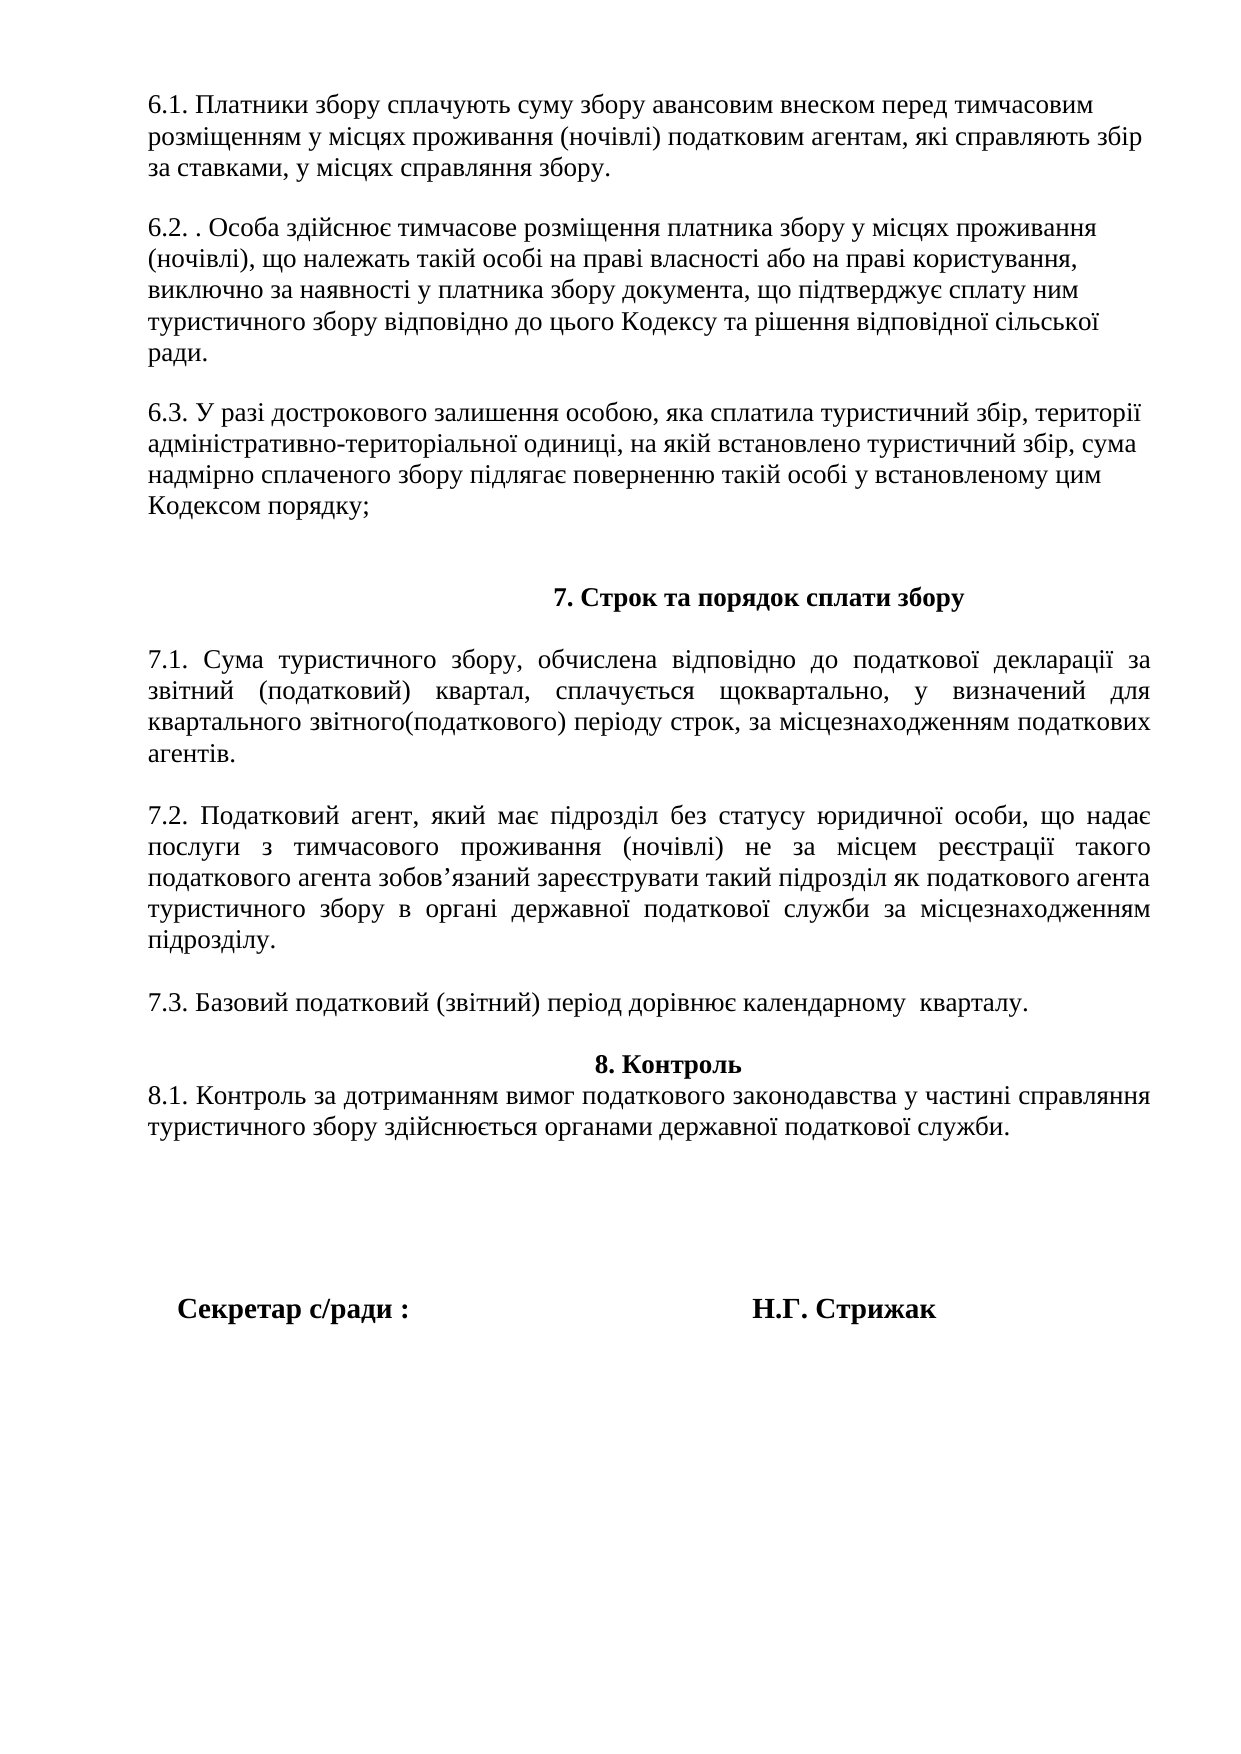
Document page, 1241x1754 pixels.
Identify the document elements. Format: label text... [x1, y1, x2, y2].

text 6.2. . Особа здійснює тимчасове розміщення платника збору у місцях проживання (ночівлі), що належать такій особі на праві власності або на праві користування, виключно за наявності у платника збору документа, що підтверджує сплату ним туристичного збору відповідно до цього Кодексу та рішення відповідної сільської ради. [148, 211, 1152, 367]
text 7.1. Сума туристичного збору, обчислена відповідно до податкової декларації за звітний (податковий) квартал, сплачується щоквартально, у визначений для квартального звітного(податкового) періоду строк, за місцезнаходженням податкових агентів. [148, 643, 1152, 768]
text Секретар с/ради : Н.Г. Стрижак [148, 1291, 1152, 1325]
text 7.3. Базовий податковий (звітний) період дорівнює календарному кварталу. [148, 986, 1152, 1017]
text 6.3. У разі дострокового залишення особою, яка сплатила туристичний збір, території адміністративно-територіальної одиниці, на якій встановлено туристичний збір, сума надмірно сплаченого збору підлягає поверненню такій особі у встановленому цим Кодексом порядку; [148, 396, 1152, 521]
text 8.1. Контроль за дотриманням вимог податкового законодавства у частині справляння туристичного збору здійснюється органами державної податкової служби. [148, 1079, 1152, 1142]
text 7. Строк та порядок сплати збору [148, 581, 1152, 612]
text 8. Контроль [148, 1048, 1152, 1079]
text 6.1. Платники збору сплачують суму збору авансовим внеском перед тимчасовим розміщенням у місцях проживання (ночівлі) податковим агентам, які справляють збір за ставками, у місцях справляння збору. [148, 88, 1152, 182]
text 7.2. Податковий агент, який має підрозділ без статусу юридичної особи, що надає послуги з тимчасового проживання (ночівлі) не за місцем реєстрації такого податкового агента зобов’язаний зареєструвати такий підрозділ як податкового агента туристичного збору в органі державної податкової служби за місцезнаходженням підрозділу. [148, 799, 1152, 955]
